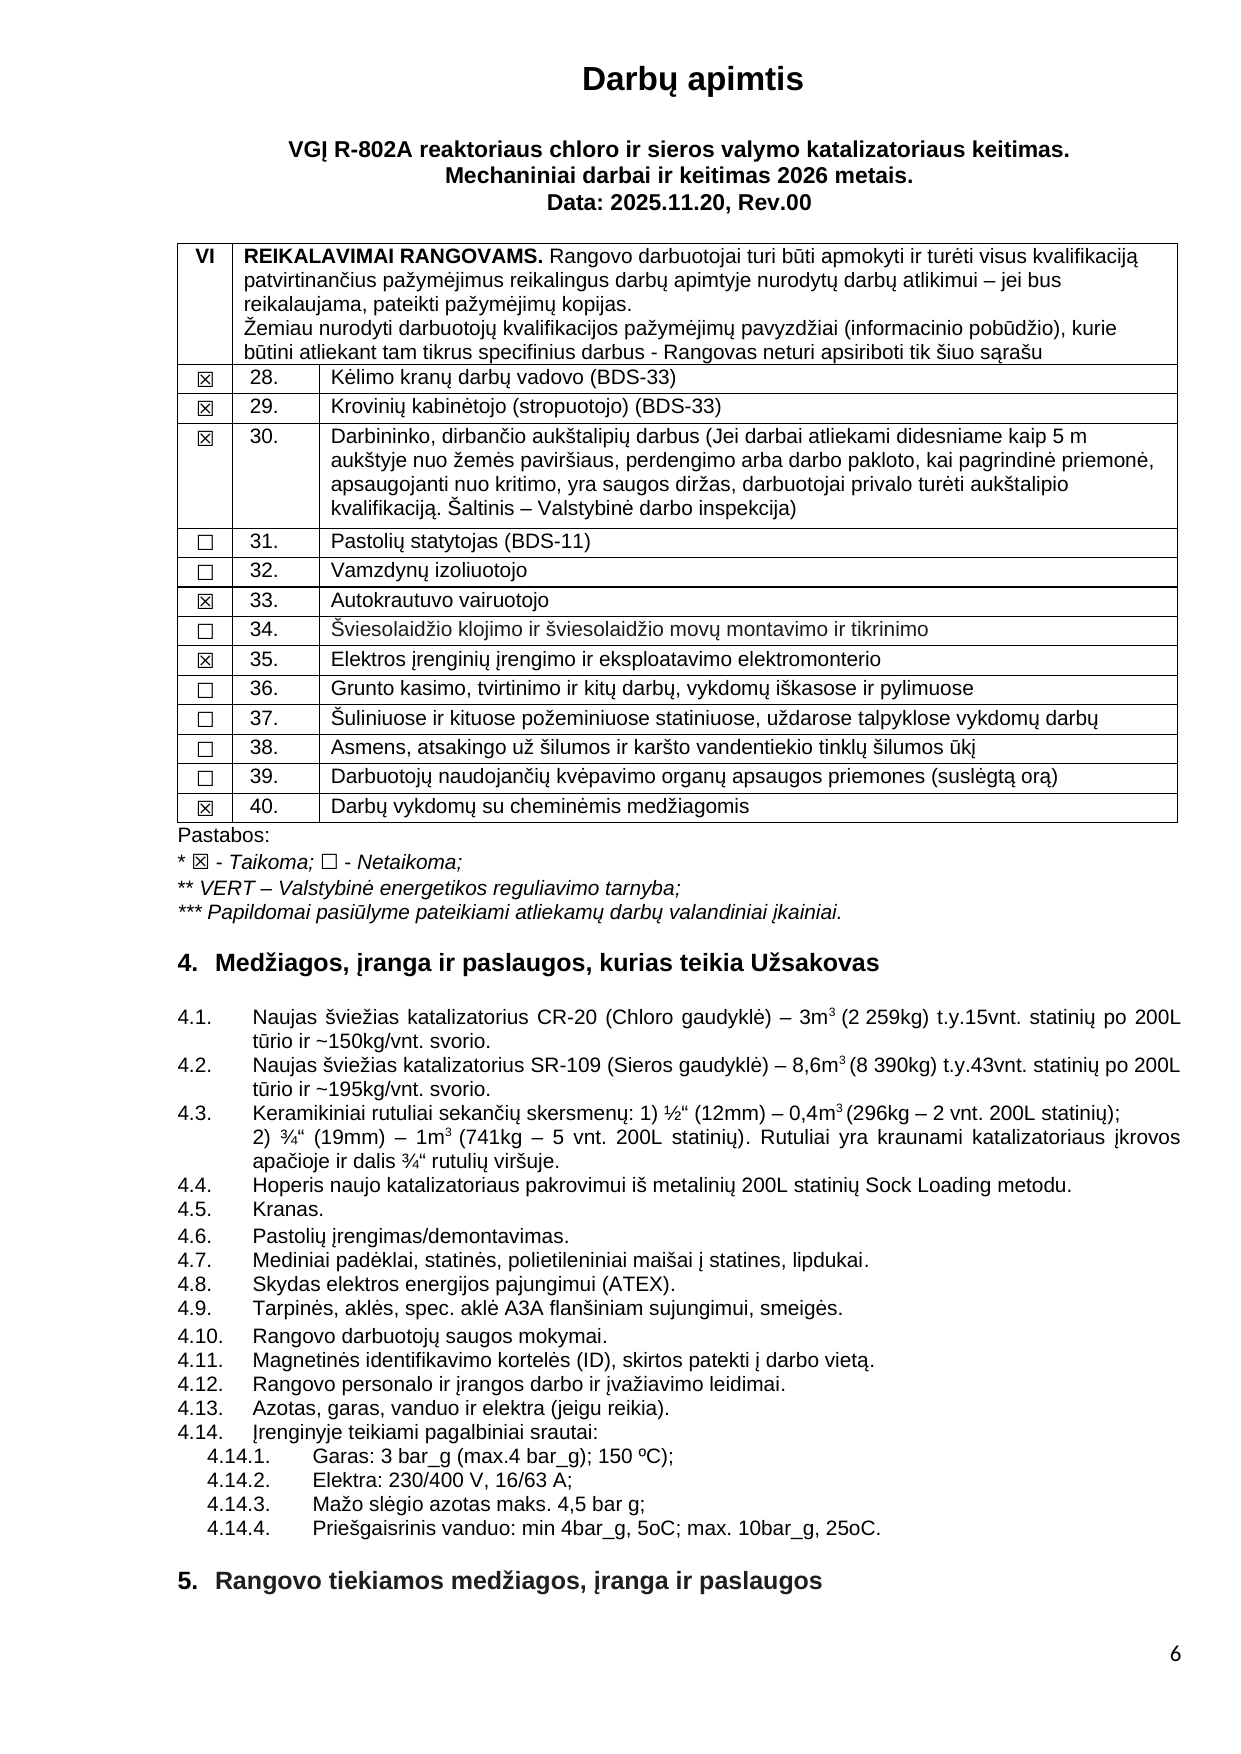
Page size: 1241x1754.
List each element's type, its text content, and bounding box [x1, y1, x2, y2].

list Azotas, garas, vanduo ir elektra (jeigu reikia). [177, 1396, 1181, 1419]
table_cell Šuliniuose ir kituose požeminiuose statiniuose, uždarose talpyklose vykdomų darbų [320, 705, 1177, 734]
table_cell Asmens, atsakingo už šilumos ir karšto vandentiekio tinklų šilumos ūkį [320, 735, 1177, 763]
text Pastabos: [177, 823, 1181, 847]
text * ☒ - Taikoma; ☐ - Netaikoma; [177, 847, 1181, 876]
table_cell [233, 735, 319, 763]
list 2) ¾“ (19mm) – 1m3 (741kg – 5 vnt. 200L statinių). Rutuliai yra kraunami katalizatoriaus įkrovos apačioje ir dalis ¾“ rutulių viršuje. [252, 1125, 1181, 1173]
table_cell [233, 588, 319, 616]
list Skydas elektros energijos pajungimui (ATEX). [177, 1272, 1181, 1296]
table_cell Elektros įrenginių įrengimo ir eksploatavimo elektromonterio [320, 646, 1177, 675]
table_cell [233, 705, 319, 734]
list Mediniai padėklai, statinės, polietileniniai maišai į statines, lipdukai. [177, 1248, 1181, 1272]
table_cell Darbuotojų naudojančių kvėpavimo organų apsaugos priemones (suslėgtą orą) [320, 764, 1177, 793]
list Naujas šviežias katalizatorius SR-109 (Sieros gaudyklė) – 8,6m3 (8 390kg) t.y.43vnt. statinių po 200L tūrio ir ~195kg/vnt. svorio. [177, 1053, 1181, 1101]
table_cell Krovinių kabinėtojo (stropuotojo) (BDS-33) [320, 394, 1177, 423]
table_cell [233, 646, 319, 675]
table_cell [233, 424, 319, 527]
list Medžiagos, įranga ir paslaugos, kurias teikia Užsakovas [177, 948, 1181, 976]
table_cell [233, 764, 319, 793]
table_cell [233, 365, 319, 393]
list Priešgaisrinis vanduo: min 4bar_g, 5oC; max. 10bar_g, 25oC. [207, 1515, 1181, 1539]
table_cell Darbų vykdomų su cheminėmis medžiagomis [320, 794, 1177, 822]
list Pastolių įrengimas/demontavimas. [177, 1224, 1181, 1248]
list Mažo slėgio azotas maks. 4,5 bar g; [207, 1491, 1181, 1515]
table_cell VI [178, 244, 232, 364]
list Įrenginyje teikiami pagalbiniai srautai: [177, 1419, 1181, 1443]
list Keramikiniai rutuliai sekančių skersmenų: 1) ½“ (12mm) – 0,4m3 (296kg – 2 vnt. 200L statinių); [177, 1101, 1181, 1125]
list Rangovo tiekiamos medžiagos, įranga ir paslaugos [177, 1566, 1181, 1594]
list Garas: 3 bar_g (max.4 bar_g); 150 ºC); [207, 1443, 1181, 1467]
list Kranas. [177, 1197, 1181, 1221]
table_cell Grunto kasimo, tvirtinimo ir kitų darbų, vykdomų iškasose ir pylimuose [320, 676, 1177, 704]
table_cell [233, 794, 319, 822]
table_cell [233, 394, 319, 423]
table_cell REIKALAVIMAI RANGOVAMS. Rangovo darbuotojai turi būti apmokyti ir turėti visus kvalifikaciją patvirtinančius pažymėjimus reikalingus darbų apimtyje nurodytų darbų atlikimui – jei bus reikalaujama, pateikti pažymėjimų kopijas. Žemiau nurodyti darbuotojų kvalifikacijos pažymėjimų pavyzdžiai (informacinio pobūdžio), kurie būtini atliekant tam tikrus specifinius darbus - Rangovas neturi apsiriboti tik šiuo sąrašu [233, 244, 1177, 364]
list Naujas šviežias katalizatorius CR-20 (Chloro gaudyklė) – 3m3 (2 259kg) t.y.15vnt. statinių po 200L tūrio ir ~150kg/vnt. svorio. [177, 1005, 1181, 1053]
table_cell [233, 617, 319, 645]
table_cell [233, 676, 319, 704]
table_cell Kėlimo kranų darbų vadovo (BDS-33) [320, 365, 1177, 393]
table_cell Vamzdynų izoliuotojo [320, 558, 1177, 586]
text ** VERT – Valstybinė energetikos reguliavimo tarnyba; [177, 876, 1181, 900]
list Hoperis naujo katalizatoriaus pakrovimui iš metalinių 200L statinių Sock Loading metodu. [177, 1173, 1181, 1197]
list Rangovo personalo ir įrangos darbo ir įvažiavimo leidimai. [177, 1372, 1181, 1396]
table_cell Pastolių statytojas (BDS-11) [320, 529, 1177, 557]
table_cell [233, 529, 319, 557]
list Elektra: 230/400 V, 16/63 A; [207, 1467, 1181, 1491]
list Tarpinės, aklės, spec. aklė A3A flanšiniam sujungimui, smeigės. [177, 1296, 1181, 1320]
table_cell Šviesolaidžio klojimo ir šviesolaidžio movų montavimo ir tikrinimo [320, 617, 1177, 645]
table_cell Darbininko, dirbančio aukštalipių darbus (Jei darbai atliekami didesniame kaip 5 m aukštyje nuo žemės paviršiaus, perdengimo arba darbo pakloto, kai pagrindinė priemonė, apsaugojanti nuo kritimo, yra saugos diržas, darbuotojai privalo turėti aukštalipio kvalifikaciją. Šaltinis – Valstybinė darbo inspekcija) [320, 424, 1177, 527]
table_cell Autokrautuvo vairuotojo [320, 588, 1177, 616]
list Magnetinės identifikavimo kortelės (ID), skirtos patekti į darbo vietą. [177, 1348, 1181, 1372]
table_cell [233, 558, 319, 586]
text *** Papildomai pasiūlyme pateikiami atliekamų darbų valandiniai įkainiai. [177, 900, 1181, 924]
list Rangovo darbuotojų saugos mokymai. [177, 1324, 1181, 1348]
